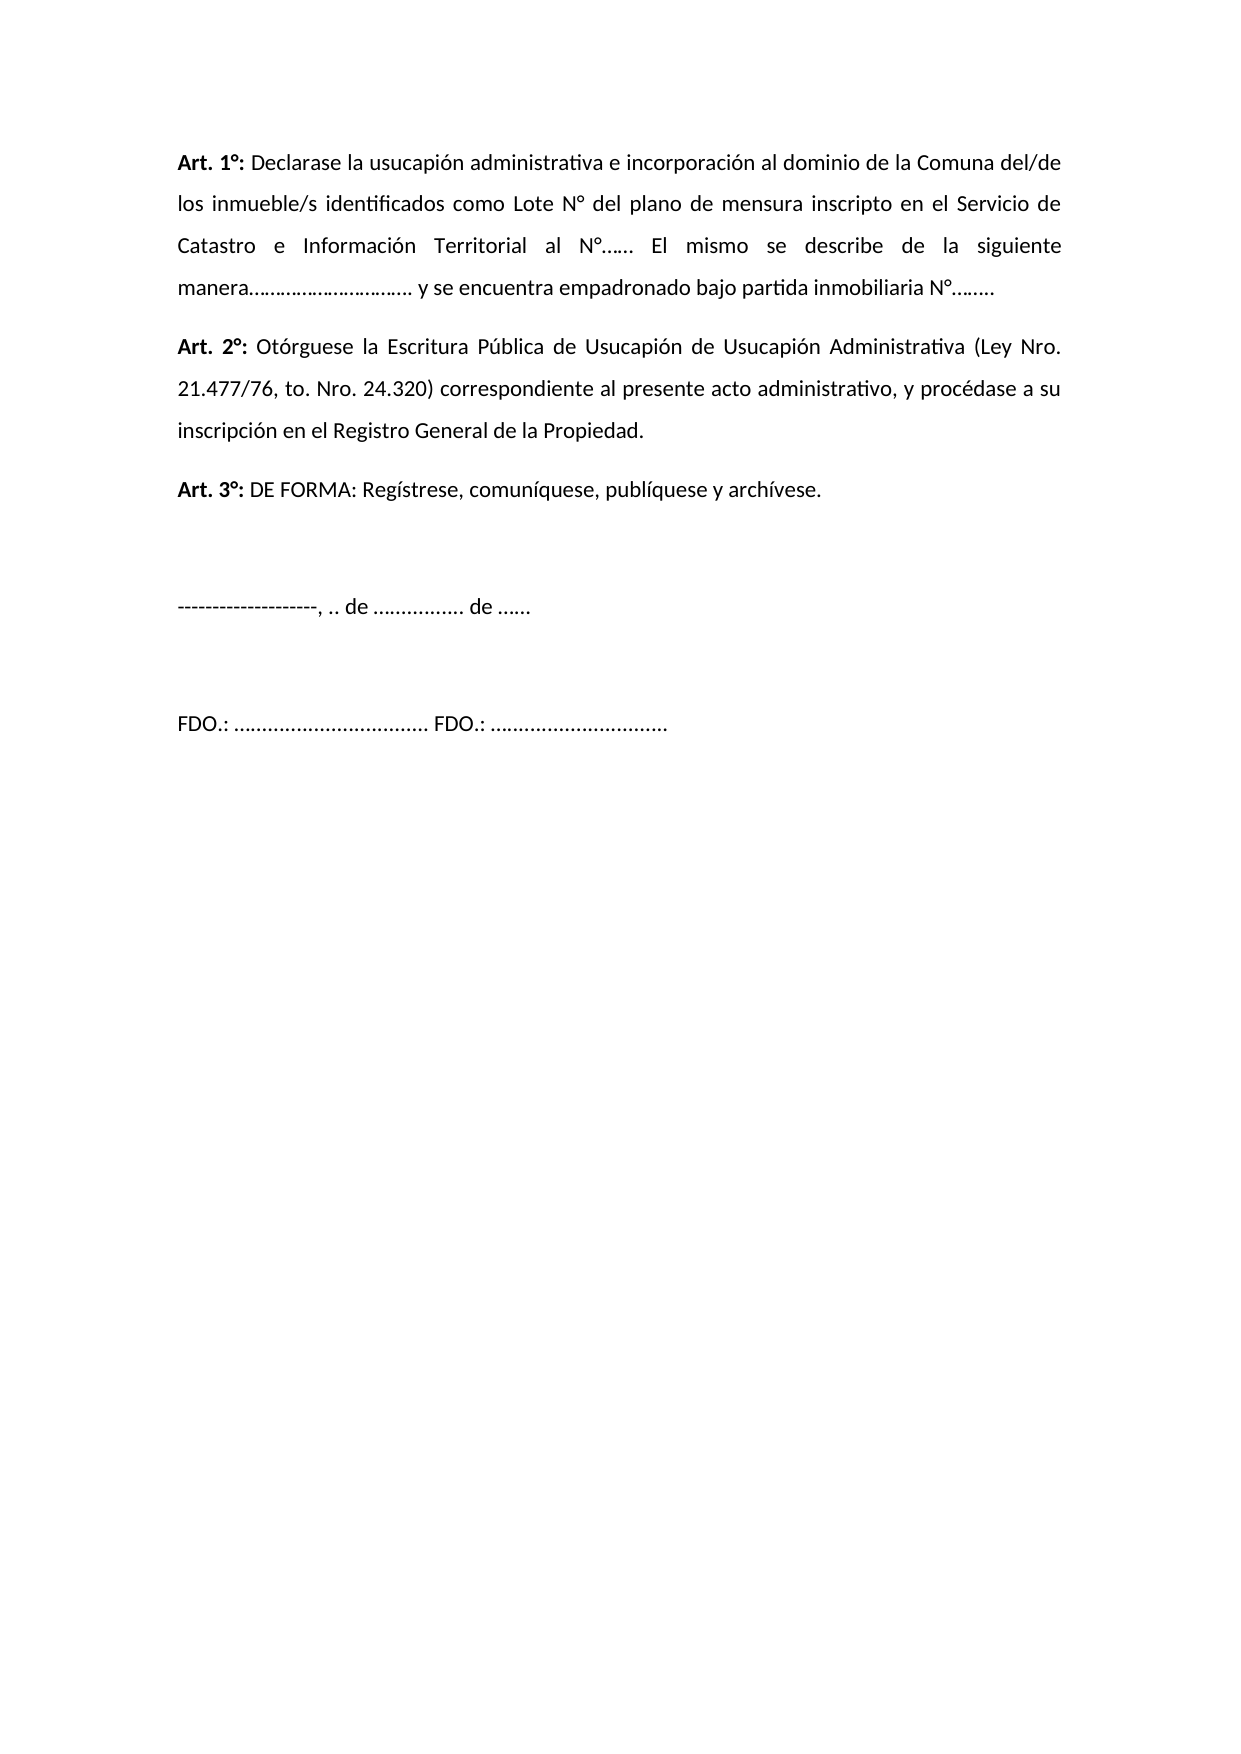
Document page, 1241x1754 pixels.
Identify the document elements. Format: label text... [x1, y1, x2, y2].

text FDO.: …............................... FDO.: …............................ [177, 709, 1063, 737]
text Art. 3°: DE FORMA: Regístrese, comuníquese, publíquese y archívese. [177, 475, 1063, 503]
text Art. 1°: Declarase la usucapión administrativa e incorporación al dominio de la Comuna del/de los inmueble/s identificados como Lote N° del plano de mensura inscripto en el Servicio de Catastro e Información Territorial al N°…… El mismo se describe de la siguiente manera…………………………. y se encuentra empadronado bajo partida inmobiliaria N°…….. [177, 148, 1063, 302]
text --------------------, .. de …............. de …... [177, 592, 1063, 620]
text Art. 2°: Otórguese la Escritura Pública de Usucapión de Usucapión Administrativa (Ley Nro. 21.477/76, to. Nro. 24.320) correspondiente al presente acto administrativo, y procédase a su inscripción en el Registro General de la Propiedad. [177, 332, 1063, 444]
